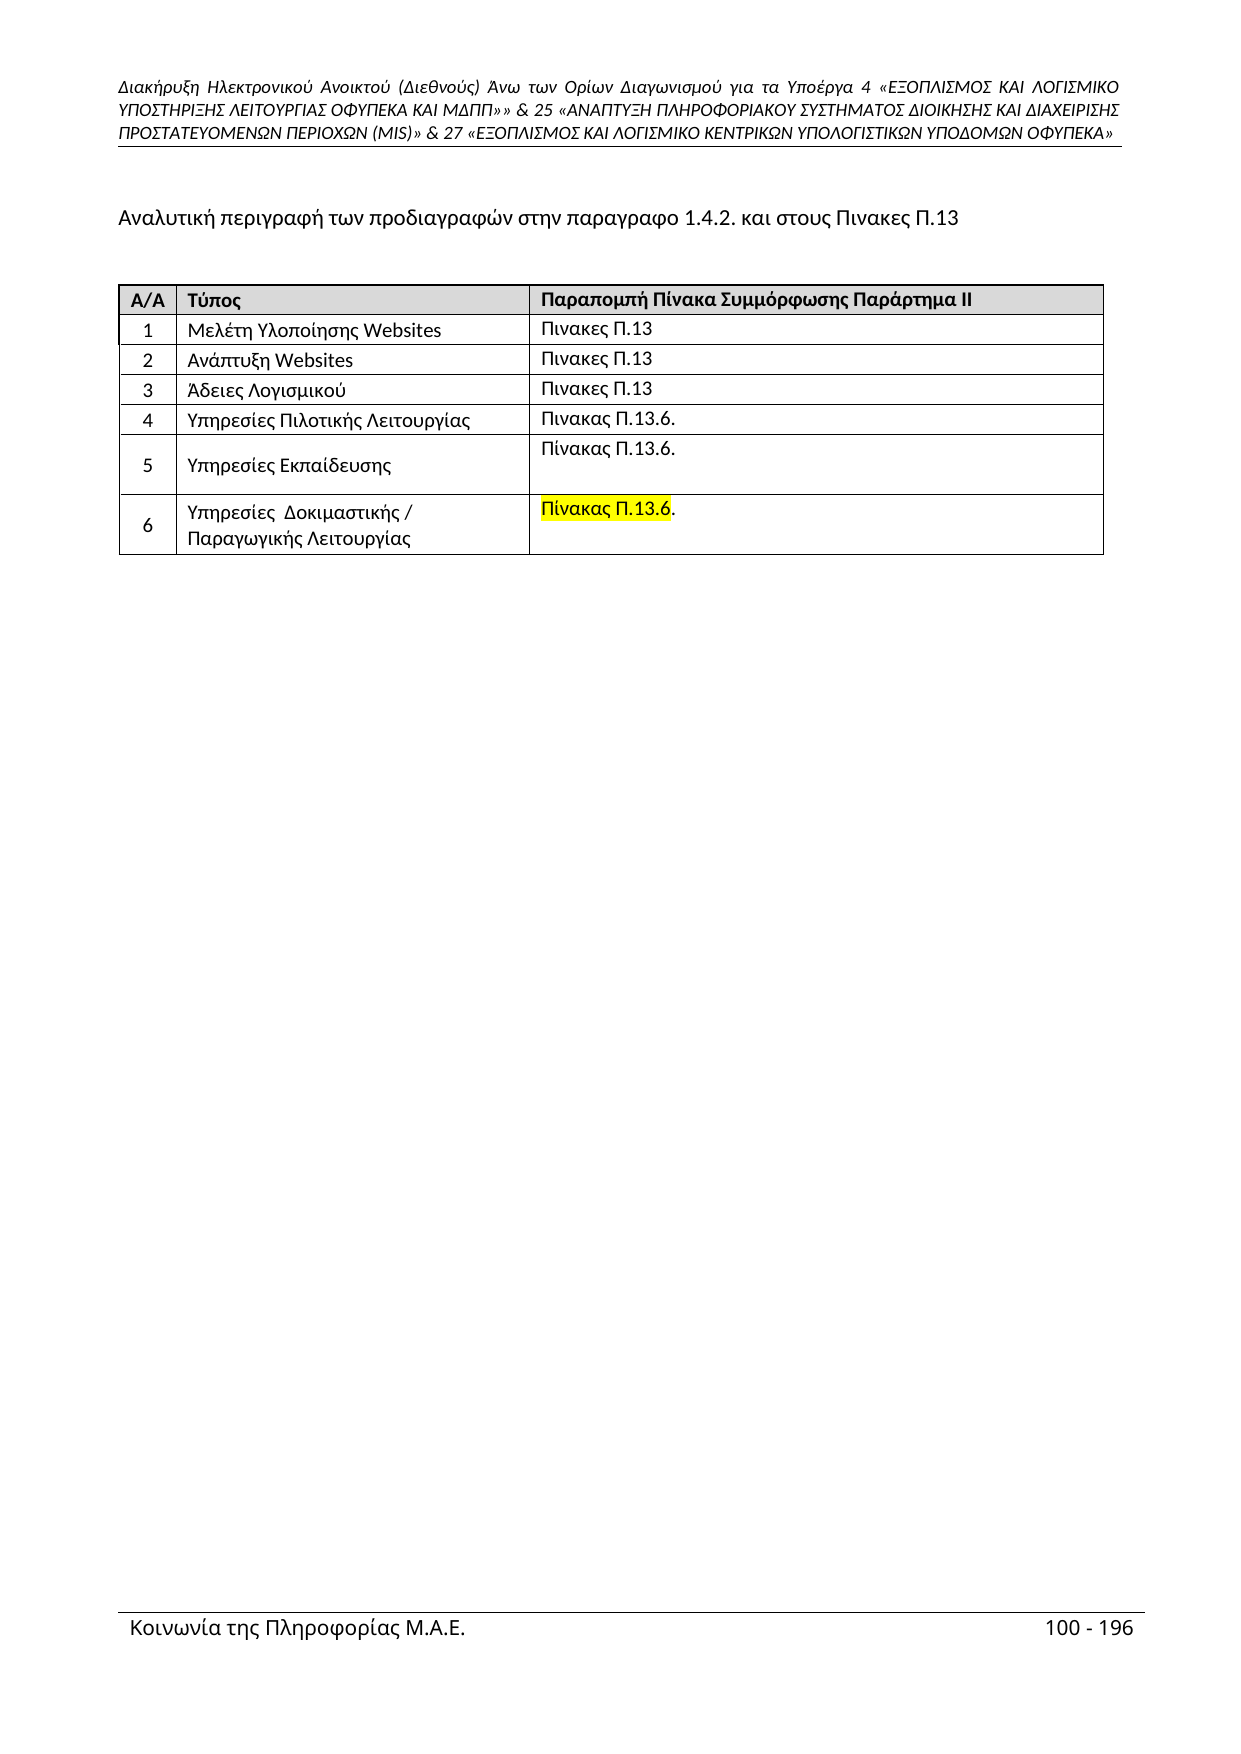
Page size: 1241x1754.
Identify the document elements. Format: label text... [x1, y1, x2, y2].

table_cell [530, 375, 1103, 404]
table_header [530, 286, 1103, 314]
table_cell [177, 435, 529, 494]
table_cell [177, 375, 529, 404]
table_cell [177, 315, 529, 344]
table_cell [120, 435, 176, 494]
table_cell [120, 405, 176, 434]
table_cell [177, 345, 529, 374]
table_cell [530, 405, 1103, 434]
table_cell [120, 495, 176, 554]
text Αναλυτική περιγραφή των προδιαγραφών στην παραγραφο 1.4.2. και στους Πινακες Π.13 [118, 203, 1122, 231]
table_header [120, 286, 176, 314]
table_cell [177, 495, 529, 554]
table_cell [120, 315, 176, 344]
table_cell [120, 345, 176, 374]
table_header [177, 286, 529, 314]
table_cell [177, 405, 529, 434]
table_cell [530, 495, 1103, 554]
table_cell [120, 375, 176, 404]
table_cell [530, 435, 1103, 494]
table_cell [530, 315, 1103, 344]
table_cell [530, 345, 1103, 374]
